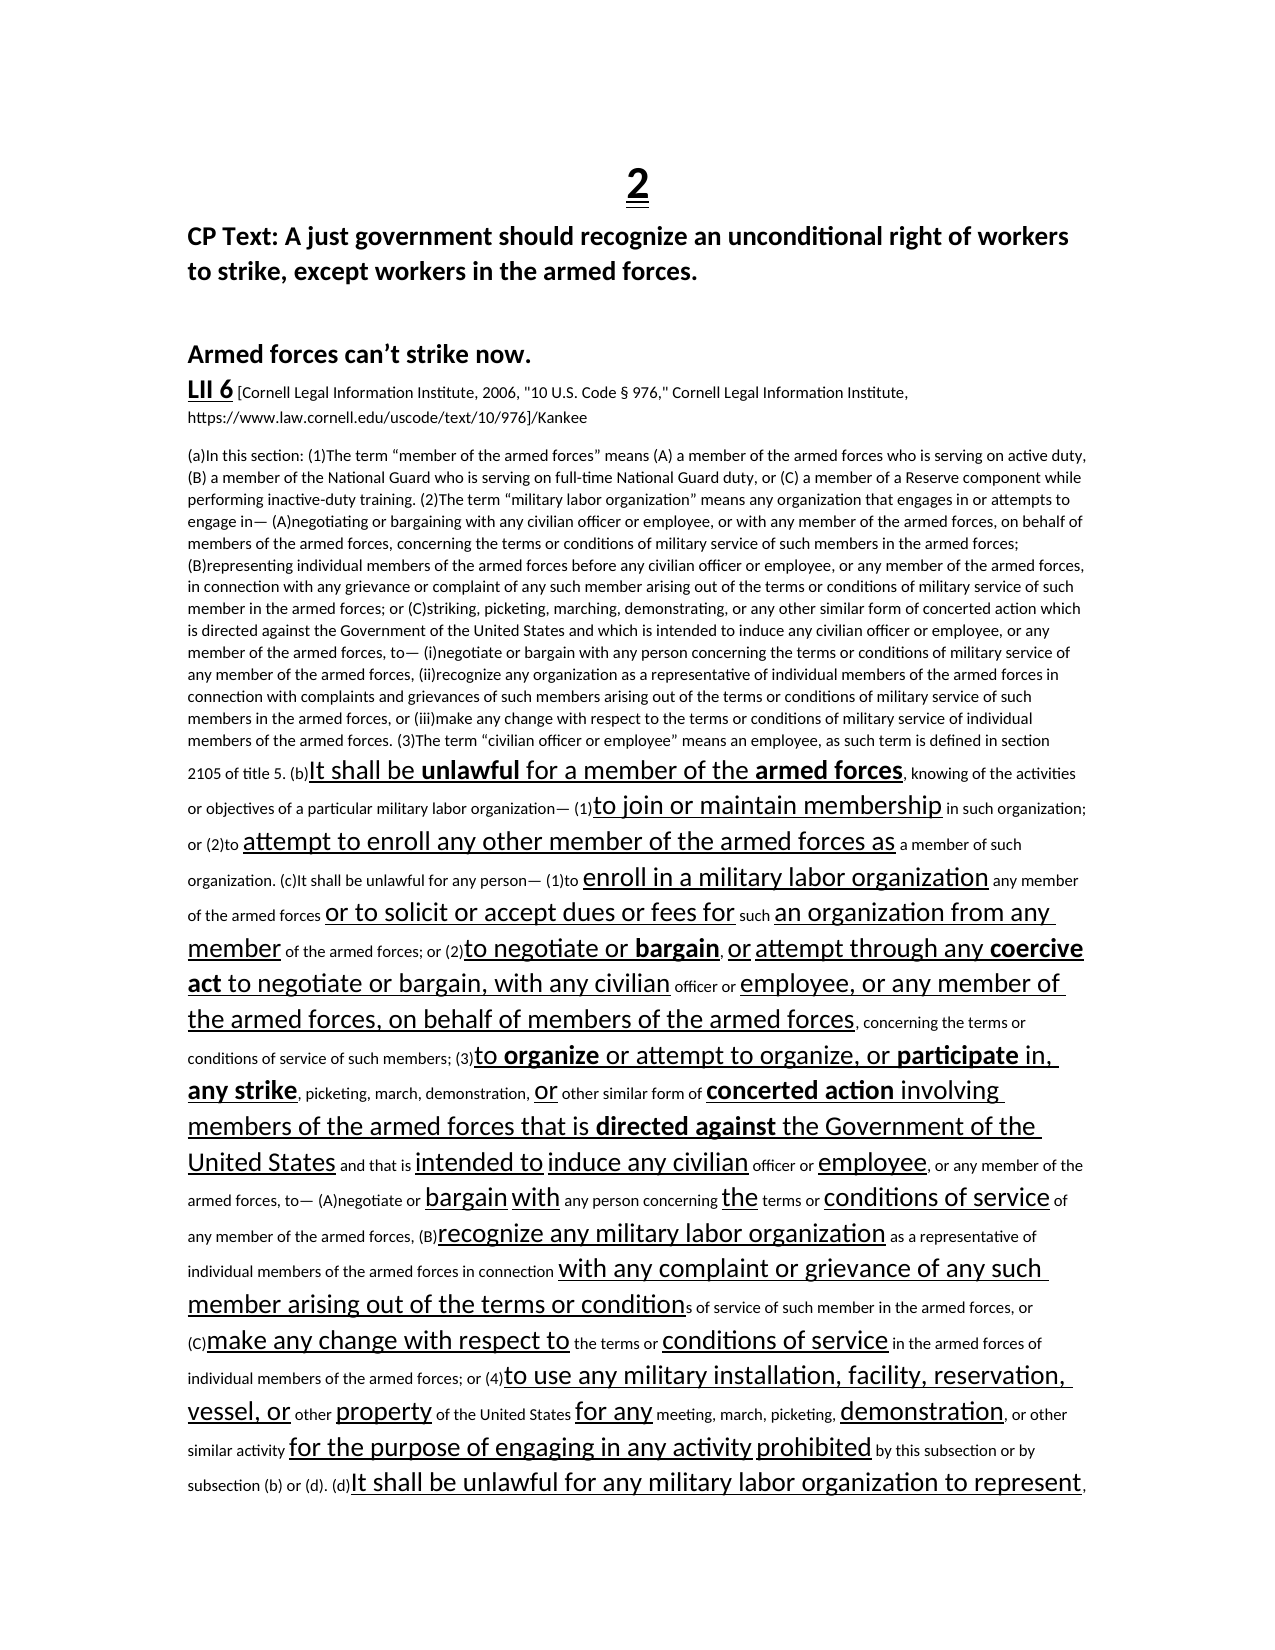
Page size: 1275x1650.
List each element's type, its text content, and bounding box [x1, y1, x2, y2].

subtitle Armed forces can’t strike now. [187, 337, 1087, 370]
subtitle CP Text: A just government should recognize an unconditional right of workers to strike, except workers in the armed forces. [187, 219, 1087, 287]
subtitle 2 [187, 154, 1087, 210]
text LII 6 [Cornell Legal Information Institute, 2006, "10 U.S. Code § 976," Cornell Legal Information Institute, https://www.law.cornell.edu/uscode/text/10/976]/Kankee [187, 372, 1087, 427]
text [187, 446, 1087, 1498]
